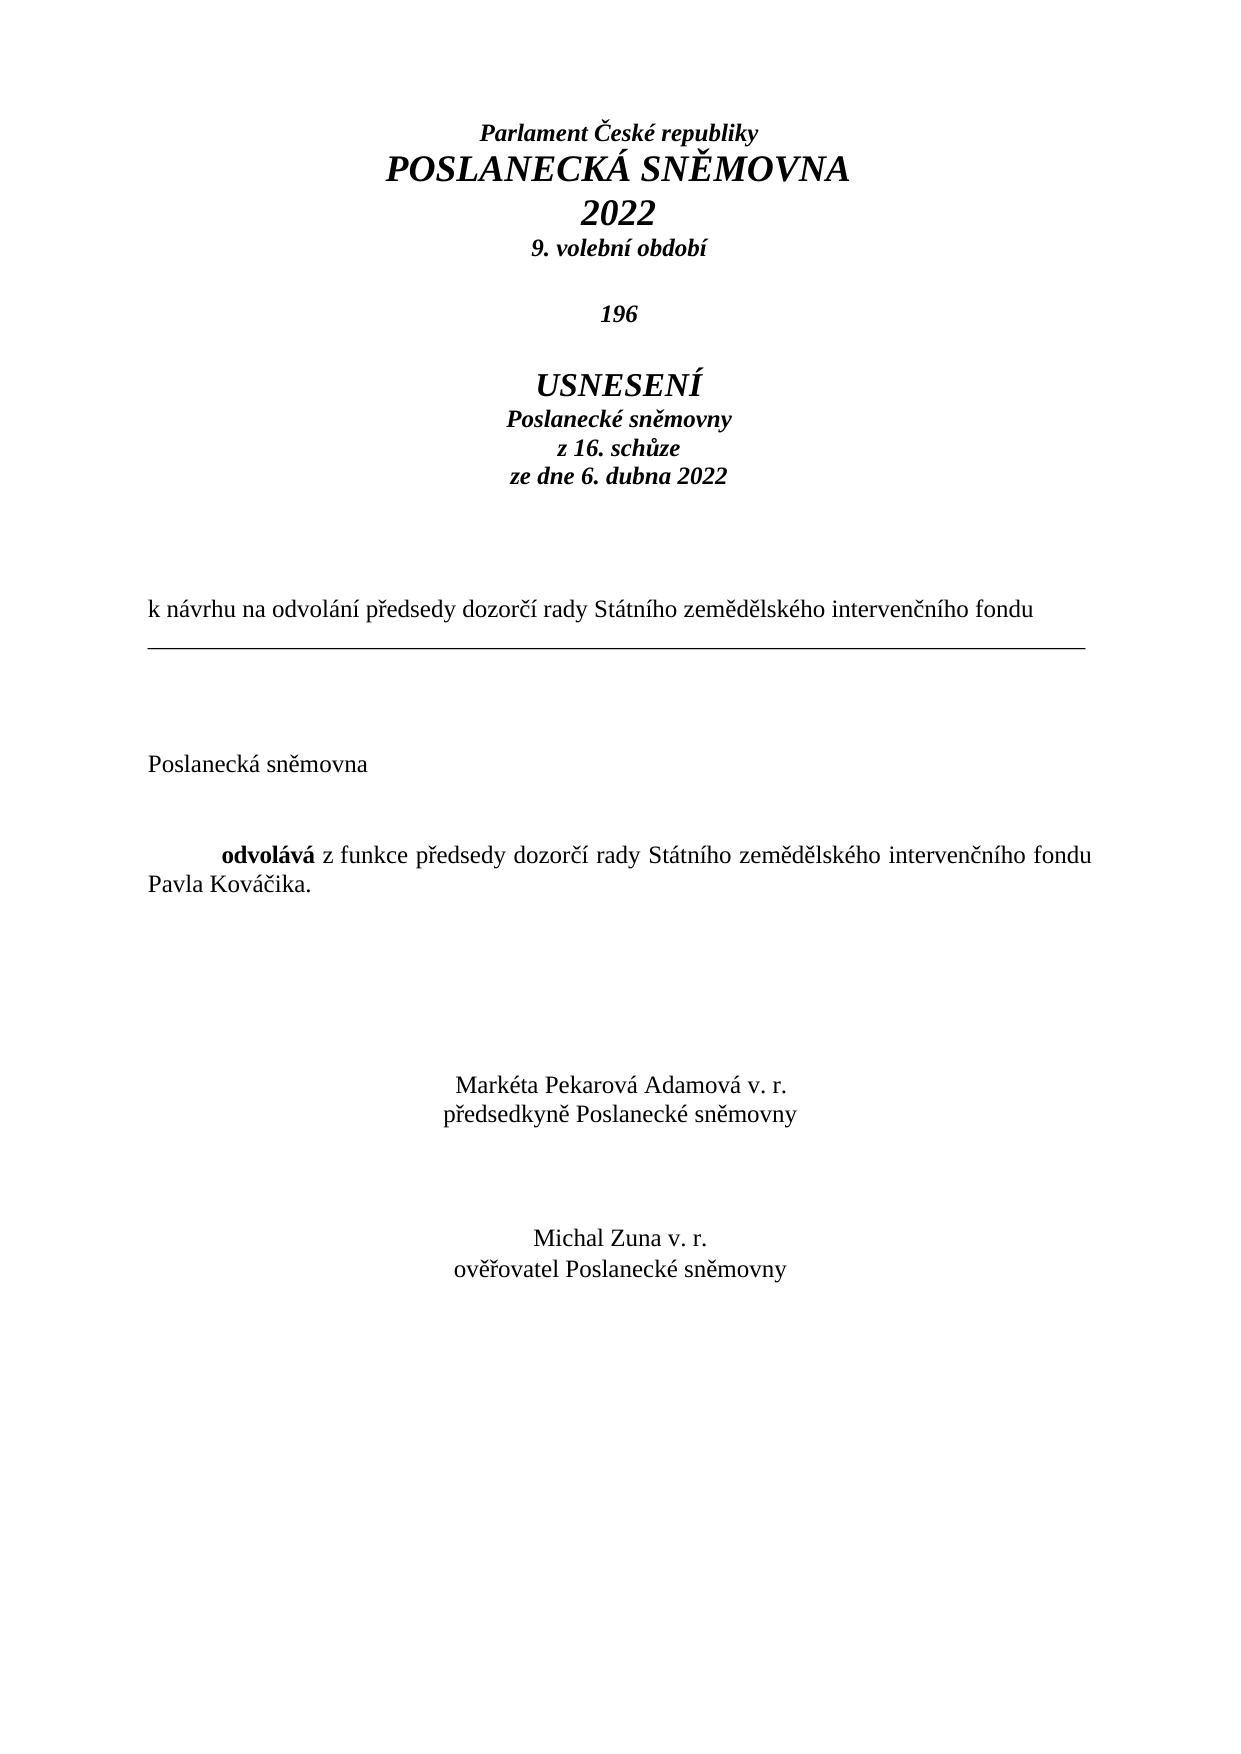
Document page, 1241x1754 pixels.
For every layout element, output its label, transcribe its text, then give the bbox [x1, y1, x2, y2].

text 196 [148, 299, 1092, 328]
list Markéta Pekarová Adamová v. r. [192, 1070, 1092, 1099]
text Parlament České republiky [148, 118, 1092, 147]
text Michal Zuna v. r. [148, 1223, 1092, 1252]
text Poslanecká sněmovna [148, 749, 1092, 778]
text 2022 [148, 190, 1092, 233]
text USNESENÍ [148, 366, 1092, 404]
text Poslanecké sněmovny [148, 404, 1092, 433]
list odvolává z funkce předsedy dozorčí rady Státního zemědělského intervenčního fondu Pavla Kováčika. [148, 840, 1092, 898]
text 9. volební období [148, 233, 1092, 262]
text k návrhu na odvolání předsedy dozorčí rady Státního zemědělského intervenčního fondu [148, 594, 1092, 623]
text předsedkyně Poslanecké sněmovny [148, 1099, 1092, 1128]
text ___________________________________________________________________________ [148, 623, 1092, 652]
text z 16. schůze [148, 433, 1092, 461]
text ověřovatel Poslanecké sněmovny [148, 1254, 1092, 1283]
text POSLANECKÁ SNĚMOVNA [148, 147, 1092, 190]
text ze dne 6. dubna 2022 [148, 461, 1092, 490]
